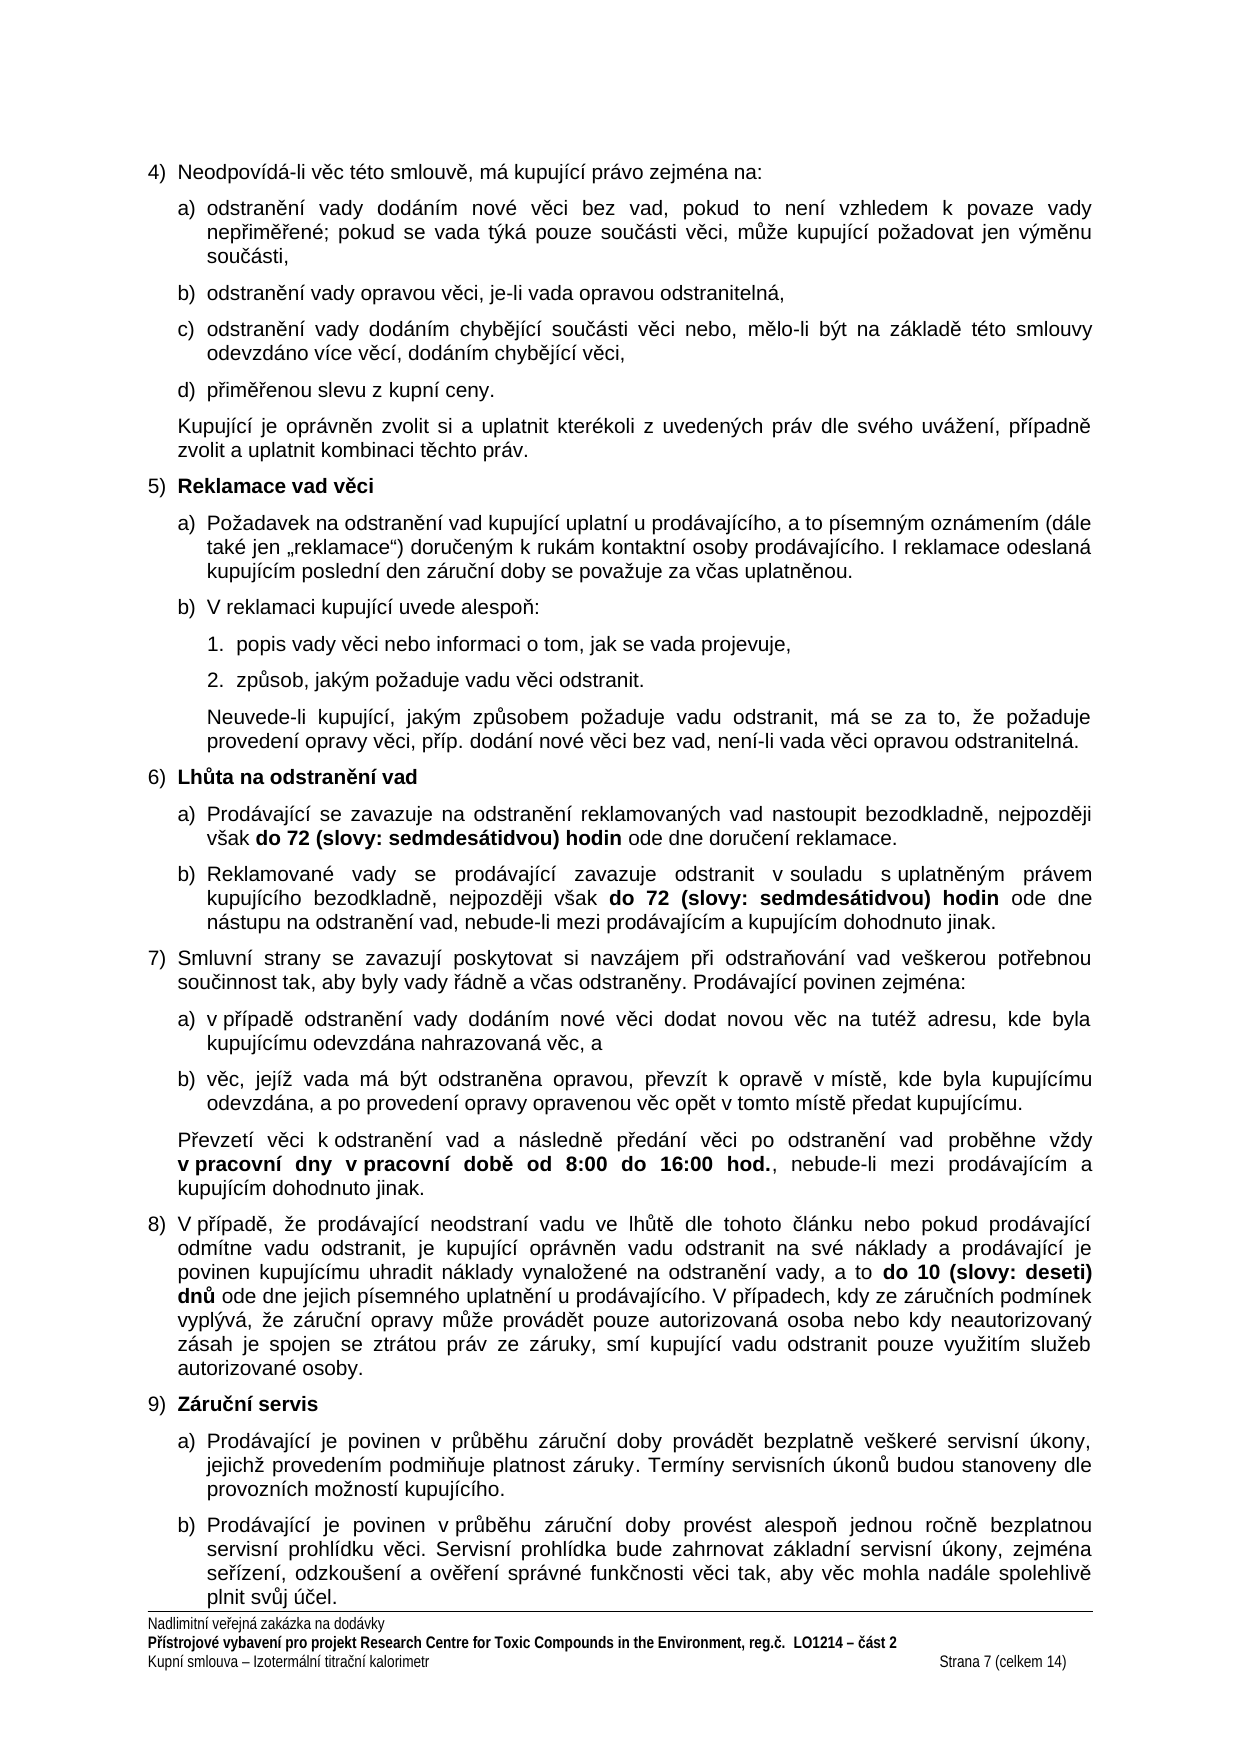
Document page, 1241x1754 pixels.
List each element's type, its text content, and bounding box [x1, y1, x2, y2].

text Neuvede-li kupující, jakým způsobem požaduje vadu odstranit, má se za to, že požaduje provedení opravy věci, příp. dodání nové věci bez vad, není-li vada věci opravou odstranitelná. [207, 704, 1093, 752]
list Prodávající je povinen v průběhu záruční doby provést alespoň jednou ročně bezplatnou servisní prohlídku věci. Servisní prohlídka bude zahrnovat základní servisní úkony, zejména seřízení, odzkoušení a ověření správné funkčnosti věci tak, aby věc mohla nadále spolehlivě plnit svůj účel. [177, 1513, 1093, 1609]
list V reklamaci kupující uvede alespoň: [177, 595, 1093, 619]
list Neodpovídá-li věc této smlouvě, má kupující právo zejména na: [148, 160, 1093, 184]
list odstranění vady dodáním nové věci bez vad, pokud to není vzhledem k povaze vady nepřiměřené; pokud se vada týká pouze součásti věci, může kupující požadovat jen výměnu součásti, [177, 196, 1093, 268]
list Reklamace vad věci [148, 474, 1093, 498]
list přiměřenou slevu z kupní ceny. [177, 377, 1093, 401]
list popis vady věci nebo informaci o tom, jak se vada projevuje, [207, 632, 1093, 656]
list Požadavek na odstranění vad kupující uplatní u prodávajícího, a to písemným oznámením (dále také jen „reklamace“) doručeným k rukám kontaktní osoby prodávajícího. I reklamace odeslaná kupujícím poslední den záruční doby se považuje za včas uplatněnou. [177, 511, 1093, 583]
list v případě odstranění vady dodáním nové věci dodat novou věc na tutéž adresu, kde byla kupujícímu odevzdána nahrazovaná věc, a [177, 1007, 1093, 1054]
list Reklamované vady se prodávající zavazuje odstranit v souladu s uplatněným právem kupujícího bezodkladně, nejpozději však do 72 (slovy: sedmdesátidvou) hodin ode dne nástupu na odstranění vad, nebude-li mezi prodávajícím a kupujícím dohodnuto jinak. [177, 862, 1093, 934]
list V případě, že prodávající neodstraní vadu ve lhůtě dle tohoto článku nebo pokud prodávající odmítne vadu odstranit, je kupující oprávněn vadu odstranit na své náklady a prodávající je povinen kupujícímu uhradit náklady vynaložené na odstranění vady, a to do 10 (slovy: deseti) dnů ode dne jejich písemného uplatnění u prodávajícího. V případech, kdy ze záručních podmínek vyplývá, že záruční opravy může provádět pouze autorizovaná osoba nebo kdy neautorizovaný zásah je spojen se ztrátou práv ze záruky, smí kupující vadu odstranit pouze využitím služeb autorizované osoby. [148, 1212, 1093, 1379]
list Prodávající je povinen v průběhu záruční doby provádět bezplatně veškeré servisní úkony, jejichž provedením podmiňuje platnost záruky. Termíny servisních úkonů budou stanoveny dle provozních možností kupujícího. [177, 1428, 1093, 1500]
list odstranění vady opravou věci, je-li vada opravou odstranitelná, [177, 281, 1093, 304]
text Kupující je oprávněn zvolit si a uplatnit kterékoli z uvedených práv dle svého uvážení, případně zvolit a uplatnit kombinaci těchto práv. [177, 414, 1093, 462]
text Převzetí věci k odstranění vad a následně předání věci po odstranění vad proběhne vždy v pracovní dny v pracovní době od 8:00 do 16:00 hod., nebude-li mezi prodávajícím a kupujícím dohodnuto jinak. [177, 1127, 1093, 1199]
list Smluvní strany se zavazují poskytovat si navzájem při odstraňování vad veškerou potřebnou součinnost tak, aby byly vady řádně a včas odstraněny. Prodávající povinen zejména: [148, 946, 1093, 994]
list Záruční servis [148, 1392, 1093, 1416]
list Prodávající se zavazuje na odstranění reklamovaných vad nastoupit bezodkladně, nejpozději však do 72 (slovy: sedmdesátidvou) hodin ode dne doručení reklamace. [177, 801, 1093, 849]
list odstranění vady dodáním chybějící součásti věci nebo, mělo-li být na základě této smlouvy odevzdáno více věcí, dodáním chybějící věci, [177, 317, 1093, 365]
list Lhůta na odstranění vad [148, 765, 1093, 789]
list věc, jejíž vada má být odstraněna opravou, převzít k opravě v místě, kde byla kupujícímu odevzdána, a po provedení opravy opravenou věc opět v tomto místě předat kupujícímu. [177, 1067, 1093, 1115]
list způsob, jakým požaduje vadu věci odstranit. [207, 668, 1093, 692]
